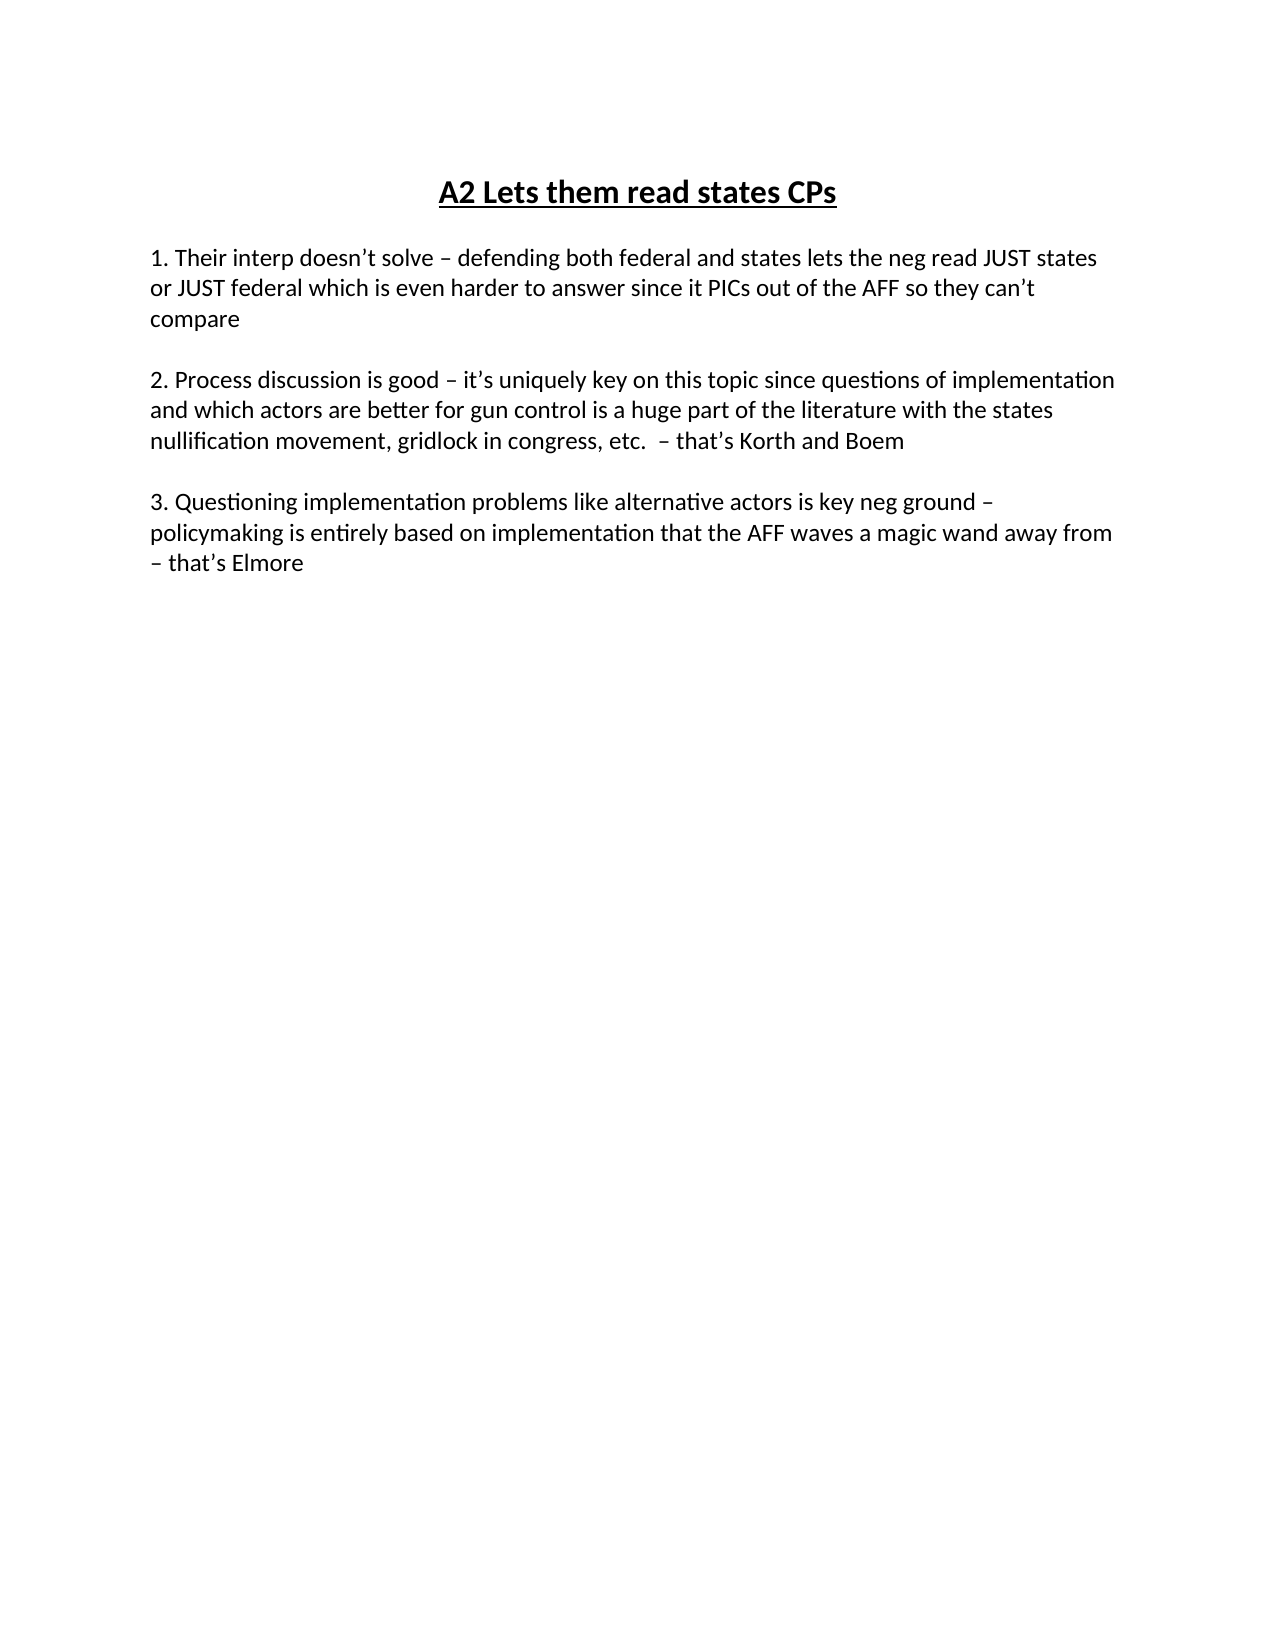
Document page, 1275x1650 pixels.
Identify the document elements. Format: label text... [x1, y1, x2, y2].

text 2. Process discussion is good – it’s uniquely key on this topic since questions of implementation and which actors are better for gun control is a huge part of the literature with the states nullification movement, gridlock in congress, etc. – that’s Korth and Boem [150, 364, 1125, 456]
text 1. Their interp doesn’t solve – defending both federal and states lets the neg read JUST states or JUST federal which is even harder to answer since it PICs out of the AFF so they can’t compare [150, 242, 1125, 334]
subtitle A2 Lets them read states CPs [150, 171, 1125, 212]
text 3. Questioning implementation problems like alternative actors is key neg ground – policymaking is entirely based on implementation that the AFF waves a magic wand away from – that’s Elmore [150, 486, 1125, 578]
